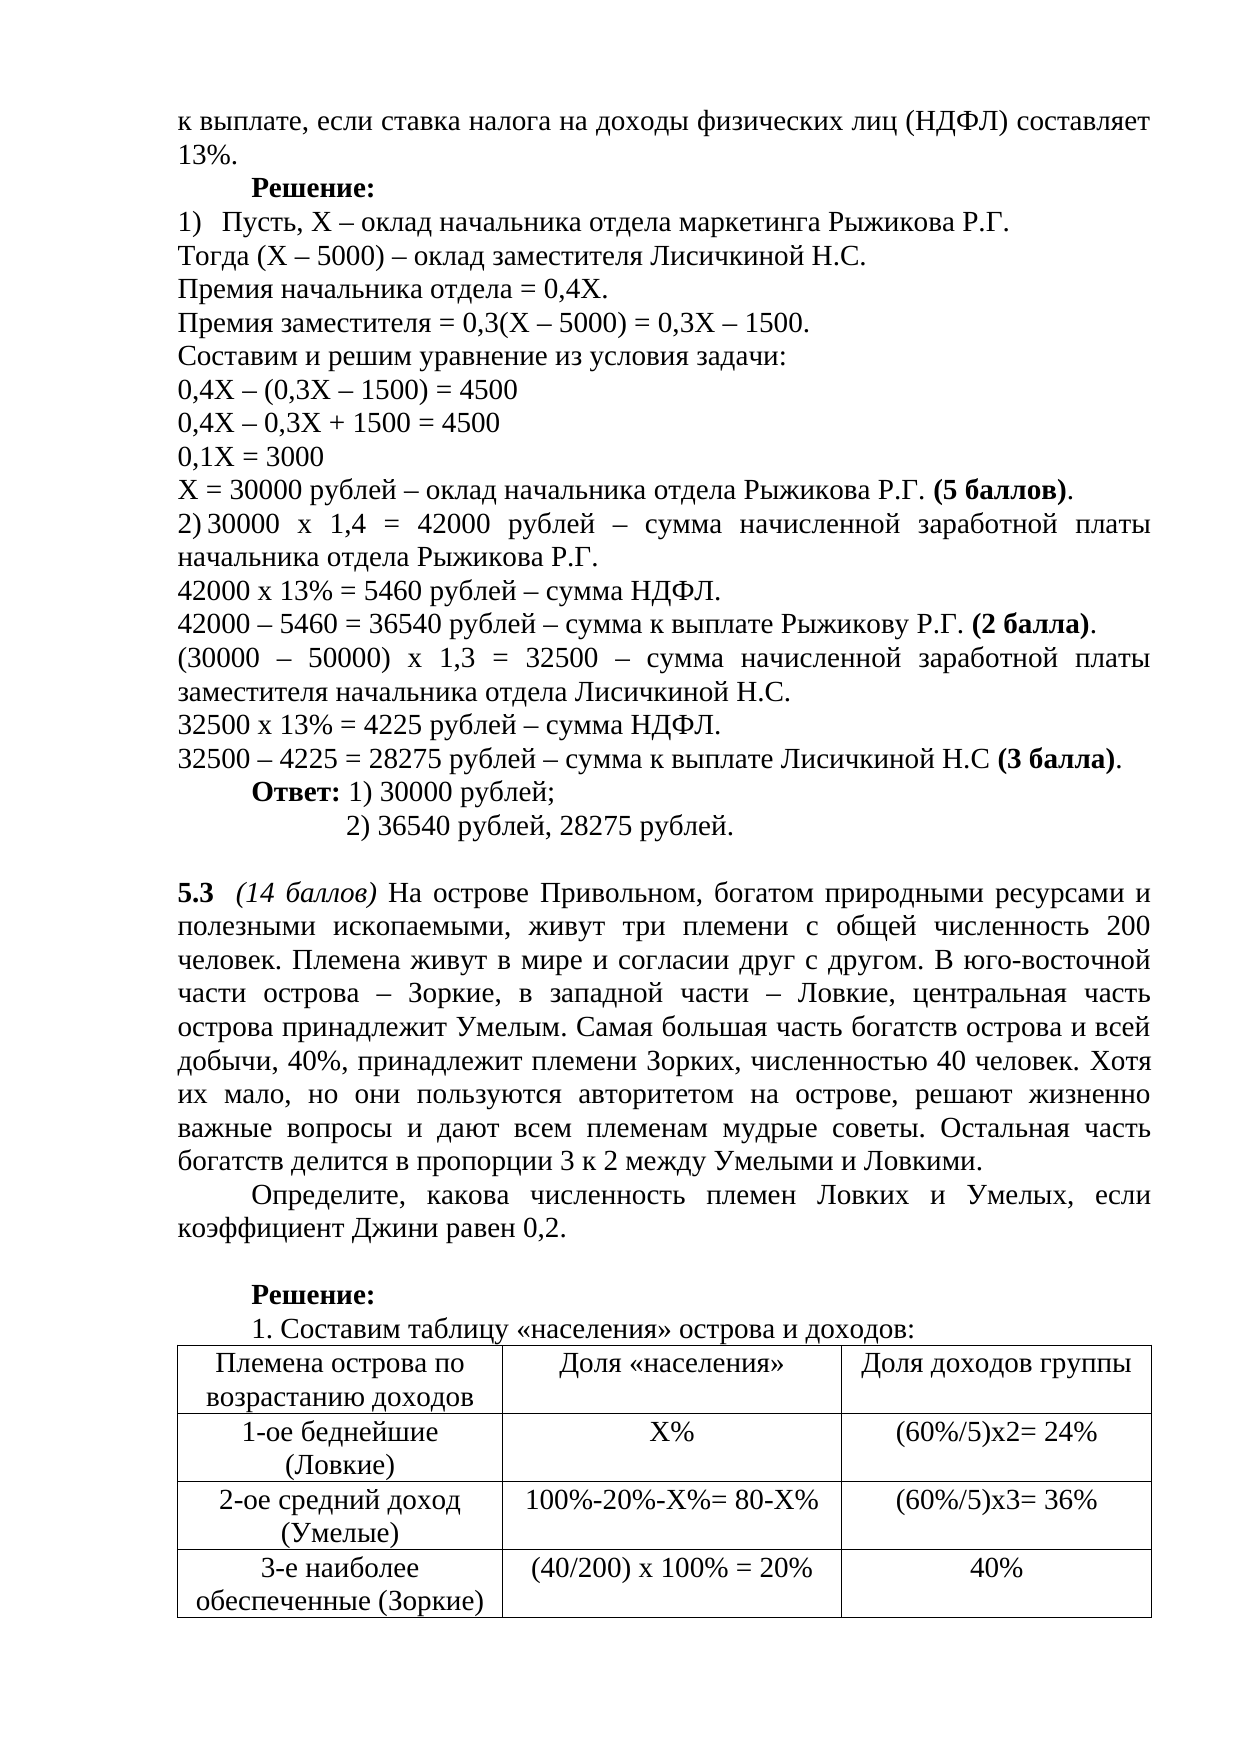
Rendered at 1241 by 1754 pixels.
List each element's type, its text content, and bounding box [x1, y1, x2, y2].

table_cell 100%-20%-Х%= 80-Х% [503, 1482, 841, 1549]
list 30000 х 1,4 = 42000 рублей – сумма начисленной заработной платы начальника отдела Рыжикова Р.Г. [177, 506, 1152, 573]
table_cell 3-е наиболее обеспеченные (Зоркие) [178, 1550, 502, 1617]
text 0,1Х = 3000 [177, 439, 1152, 472]
table_cell 1-ое беднейшие (Ловкие) [178, 1414, 502, 1481]
table_header Доля «населения» [503, 1346, 841, 1413]
text 2) 36540 рублей, 28275 рублей. [177, 808, 1152, 841]
text 32500 – 4225 = 28275 рублей – сумма к выплате Лисичкиной Н.С (3 балла). [177, 741, 1152, 774]
text Х = 30000 рублей – оклад начальника отдела Рыжикова Р.Г. (5 баллов). [177, 472, 1152, 506]
table_cell (60%/5)х3= 36% [842, 1482, 1151, 1549]
table_cell 2-ое средний доход (Умелые) [178, 1482, 502, 1549]
text Премия заместителя = 0,3(Х – 5000) = 0,3Х – 1500. [177, 305, 1152, 338]
text Премия начальника отдела = 0,4Х. [177, 271, 1152, 305]
text (30000 – 50000) х 1,3 = 32500 – сумма начисленной заработной платы заместителя начальника отдела Лисичкиной Н.С. [177, 640, 1152, 707]
table_cell (40/200) х 100% = 20% [503, 1550, 841, 1617]
text 0,4Х – (0,3Х – 1500) = 4500 [177, 372, 1152, 405]
text 32500 х 13% = 4225 рублей – сумма НДФЛ. [177, 707, 1152, 741]
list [177, 103, 1152, 171]
text 42000 – 5460 = 36540 рублей – сумма к выплате Рыжикову Р.Г. (2 балла). [177, 607, 1152, 640]
table_cell Х% [503, 1414, 841, 1481]
text 1. Составим таблицу «населения» острова и доходов: [177, 1311, 1152, 1344]
text Решение: [177, 1277, 1152, 1311]
text Тогда (Х – 5000) – оклад заместителя Лисичкиной Н.С. [177, 238, 1152, 271]
table_header Доля доходов группы [842, 1346, 1151, 1413]
table_cell 40% [842, 1550, 1151, 1617]
table_header Племена острова по возрастанию доходов [178, 1346, 502, 1413]
table_cell (60%/5)х2= 24% [842, 1414, 1151, 1481]
text 5.3 (14 баллов) На острове Привольном, богатом природными ресурсами и полезными ископаемыми, живут три племени с общей численность 200 человек. Племена живут в мире и согласии друг с другом. В юго-восточной части острова – Зоркие, в западной части – Ловкие, центральная часть острова принадлежит Умелым. Самая большая часть богатств острова и всей добычи, 40%, принадлежит племени Зорких, численностью 40 человек. Хотя их мало, но они пользуются авторитетом на острове, решают жизненно важные вопросы и дают всем племенам мудрые советы. Остальная часть богатств делится в пропорции 3 к 2 между Умелыми и Ловкими. [177, 875, 1152, 1177]
text 0,4Х – 0,3Х + 1500 = 4500 [177, 405, 1152, 439]
text Решение: [177, 171, 1152, 204]
text Ответ: 1) 30000 рублей; [177, 774, 1152, 808]
text 42000 х 13% = 5460 рублей – сумма НДФЛ. [177, 573, 1152, 607]
text Составим и решим уравнение из условия задачи: [177, 338, 1152, 372]
list Пусть, Х – оклад начальника отдела маркетинга Рыжикова Р.Г. [177, 204, 1152, 238]
text Определите, какова численность племен Ловких и Умелых, если коэффициент Джини равен 0,2. [177, 1177, 1152, 1244]
